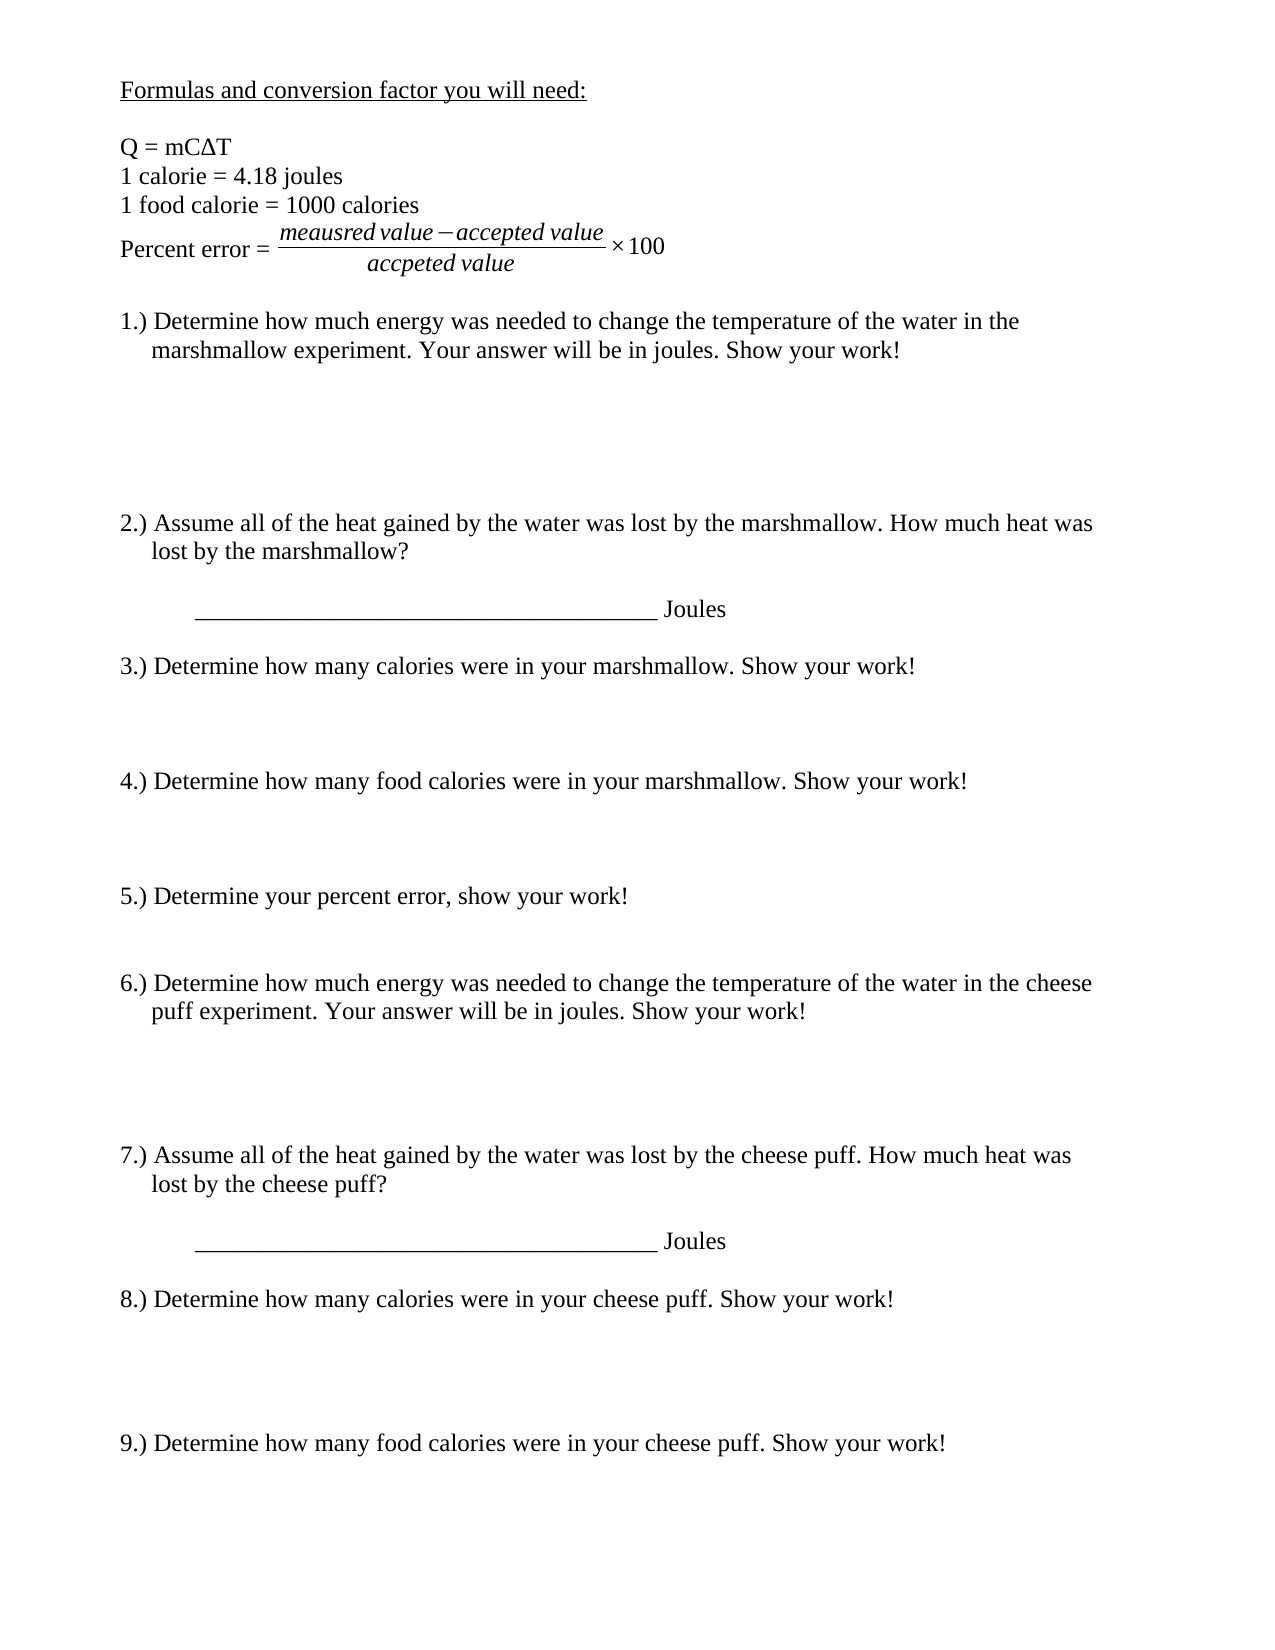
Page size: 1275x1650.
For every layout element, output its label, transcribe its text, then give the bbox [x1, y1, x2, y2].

text 1 calorie = 4.18 joules [120, 161, 1155, 190]
text _____________________________________ Joules [120, 594, 1155, 623]
text 4.) Determine how many food calories were in your marshmallow. Show your work! [120, 766, 1155, 795]
text lost by the marshmallow? [120, 536, 1155, 565]
text Percent error = [120, 219, 1155, 278]
text 2.) Assume all of the heat gained by the water was lost by the marshmallow. How much heat was [120, 508, 1155, 536]
text puff experiment. Your answer will be in joules. Show your work! [120, 996, 1155, 1025]
text 3.) Determine how many calories were in your marshmallow. Show your work! [120, 651, 1155, 680]
text lost by the cheese puff? [120, 1169, 1155, 1198]
text 9.) Determine how many food calories were in your cheese puff. Show your work! [120, 1428, 1155, 1456]
text Formulas and conversion factor you will need: [120, 75, 1155, 104]
text 6.) Determine how much energy was needed to change the temperature of the water in the cheese [120, 968, 1155, 996]
text 7.) Assume all of the heat gained by the water was lost by the cheese puff. How much heat was [120, 1140, 1155, 1169]
text 1.) Determine how much energy was needed to change the temperature of the water in the [120, 306, 1155, 335]
text 8.) Determine how many calories were in your cheese puff. Show your work! [120, 1284, 1155, 1313]
text 5.) Determine your percent error, show your work! [120, 881, 1155, 910]
text marshmallow experiment. Your answer will be in joules. Show your work! [120, 335, 1155, 364]
text _____________________________________ Joules [120, 1226, 1155, 1255]
text 1 food calorie = 1000 calories [120, 190, 1155, 219]
text Q = mC∆T [120, 132, 1155, 161]
